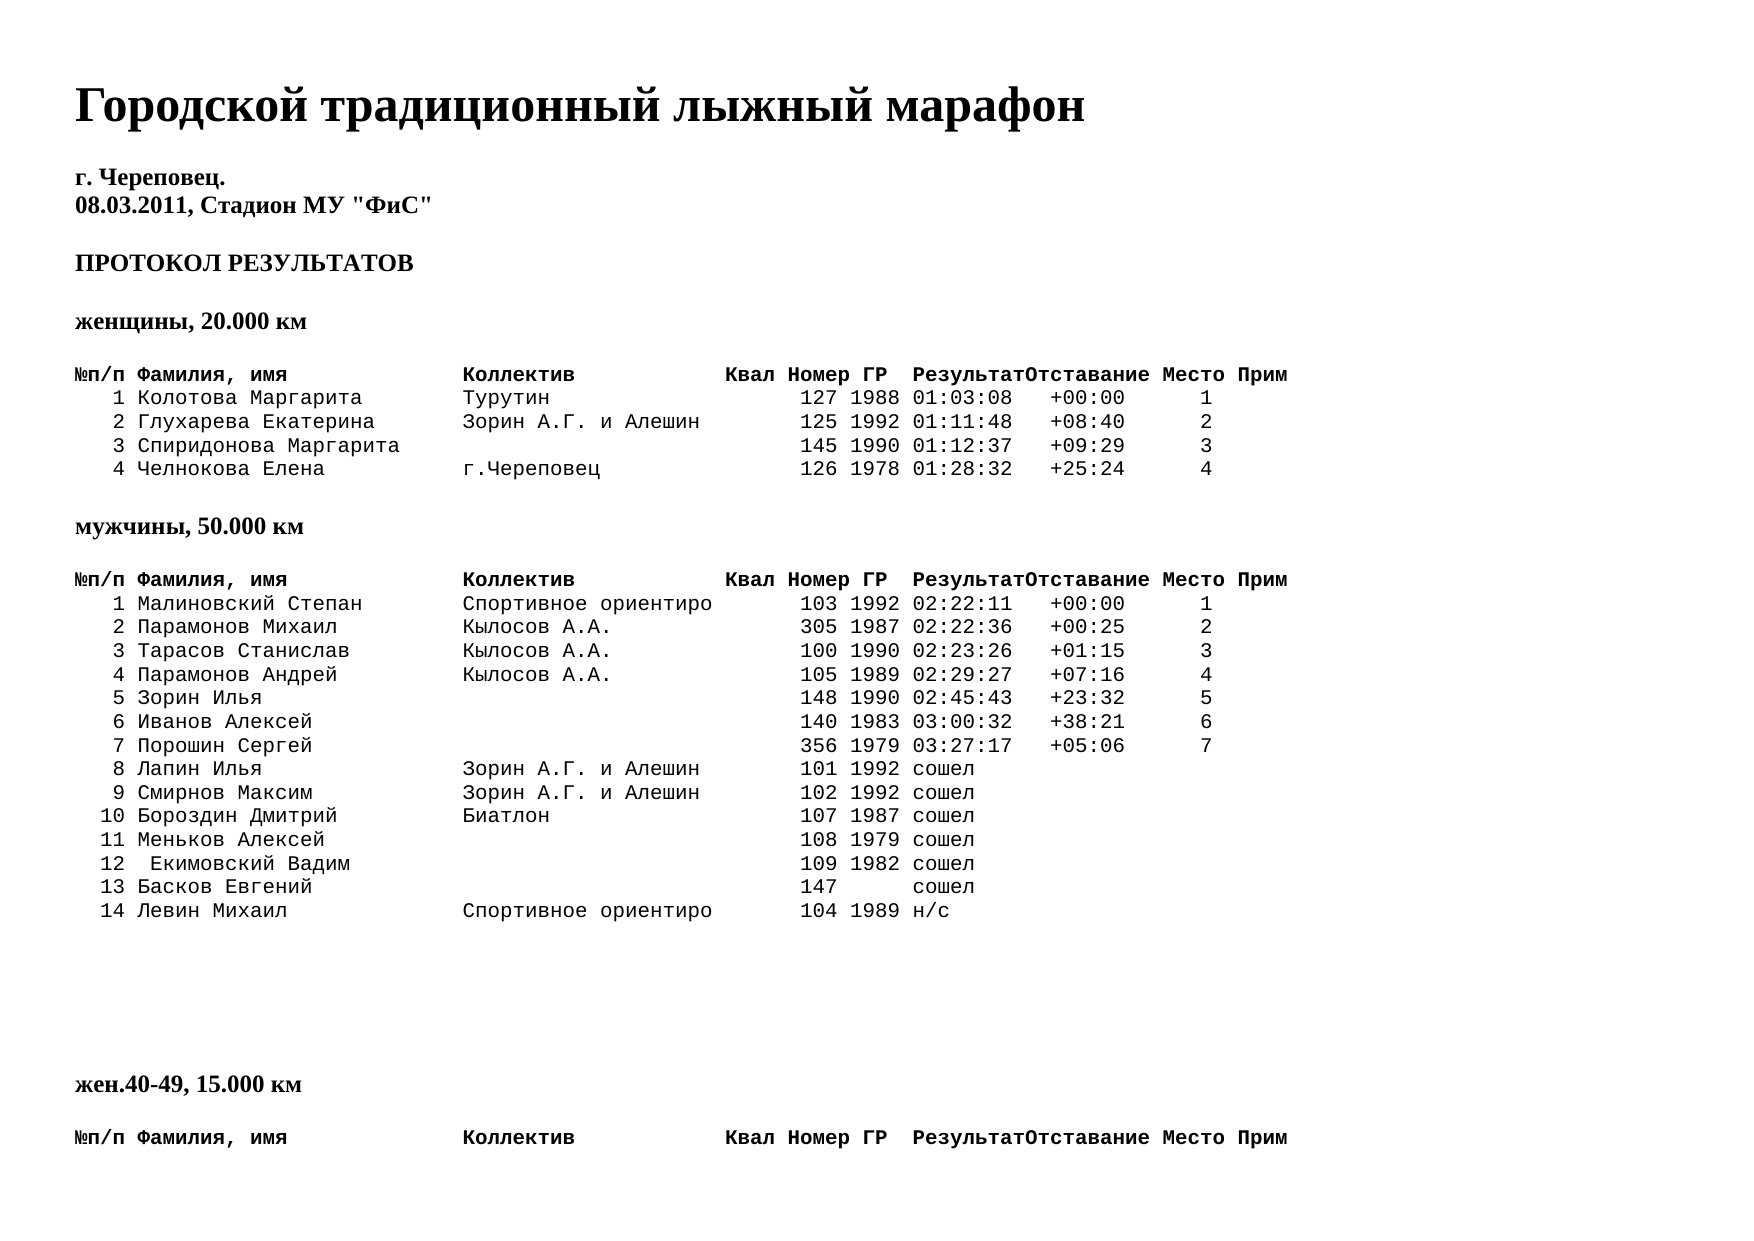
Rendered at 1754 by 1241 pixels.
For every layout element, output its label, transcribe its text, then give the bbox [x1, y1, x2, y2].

text 4 Челнокова Елена г.Череповец 126 1978 01:28:32 +25:24 4 [75, 458, 1679, 482]
text 1 Колотова Маргарита Турутин 127 1988 01:03:08 +00:00 1 [75, 387, 1679, 411]
text женщины, 20.000 км [75, 306, 1679, 334]
text 3 Тарасов Станислав Кылосов А.А. 100 1990 02:23:26 +01:15 3 [75, 640, 1679, 664]
text №п/п Фамилия, имя Коллектив Квал Номер ГР РезультатОтставание Место Прим [75, 364, 1679, 387]
text 13 Басков Евгений 147 сошел [75, 876, 1679, 900]
text 14 Левин Михаил Спортивное ориентиро 104 1989 н/с [75, 900, 1679, 924]
text 2 Парамонов Михаил Кылосов А.А. 305 1987 02:22:36 +00:25 2 [75, 616, 1679, 640]
text г. Череповец. 08.03.2011, Стадион МУ "ФиС" ПРОТОКОЛ РЕЗУЛЬТАТОВ [75, 162, 1679, 277]
text 7 Порошин Сергей 356 1979 03:27:17 +05:06 7 [75, 734, 1679, 758]
text 6 Иванов Алексей 140 1983 03:00:32 +38:21 6 [75, 711, 1679, 734]
text 3 Спиридонова Маргарита 145 1990 01:12:37 +09:29 3 [75, 435, 1679, 458]
text 8 Лапин Илья Зорин А.Г. и Алешин 101 1992 сошел [75, 758, 1679, 782]
text 11 Меньков Алексей 108 1979 сошел [75, 829, 1679, 853]
text 5 Зорин Илья 148 1990 02:45:43 +23:32 5 [75, 687, 1679, 711]
text 12 Екимовский Вадим 109 1982 сошел [75, 853, 1679, 876]
text мужчины, 50.000 км [75, 511, 1679, 540]
text жен.40-49, 15.000 км [75, 1069, 1679, 1097]
text Городской традиционный лыжный марафон [75, 75, 1679, 132]
text 4 Парамонов Андрей Кылосов А.А. 105 1989 02:29:27 +07:16 4 [75, 664, 1679, 687]
text 10 Бороздин Дмитрий Биатлон 107 1987 сошел [75, 806, 1679, 829]
text №п/п Фамилия, имя Коллектив Квал Номер ГР РезультатОтставание Место Прим [75, 569, 1679, 593]
text 2 Глухарева Екатерина Зорин А.Г. и Алешин 125 1992 01:11:48 +08:40 2 [75, 411, 1679, 435]
text 9 Смирнов Максим Зорин А.Г. и Алешин 102 1992 сошел [75, 782, 1679, 806]
text 1 Малиновский Степан Спортивное ориентиро 103 1992 02:22:11 +00:00 1 [75, 593, 1679, 616]
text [75, 1127, 1679, 1150]
